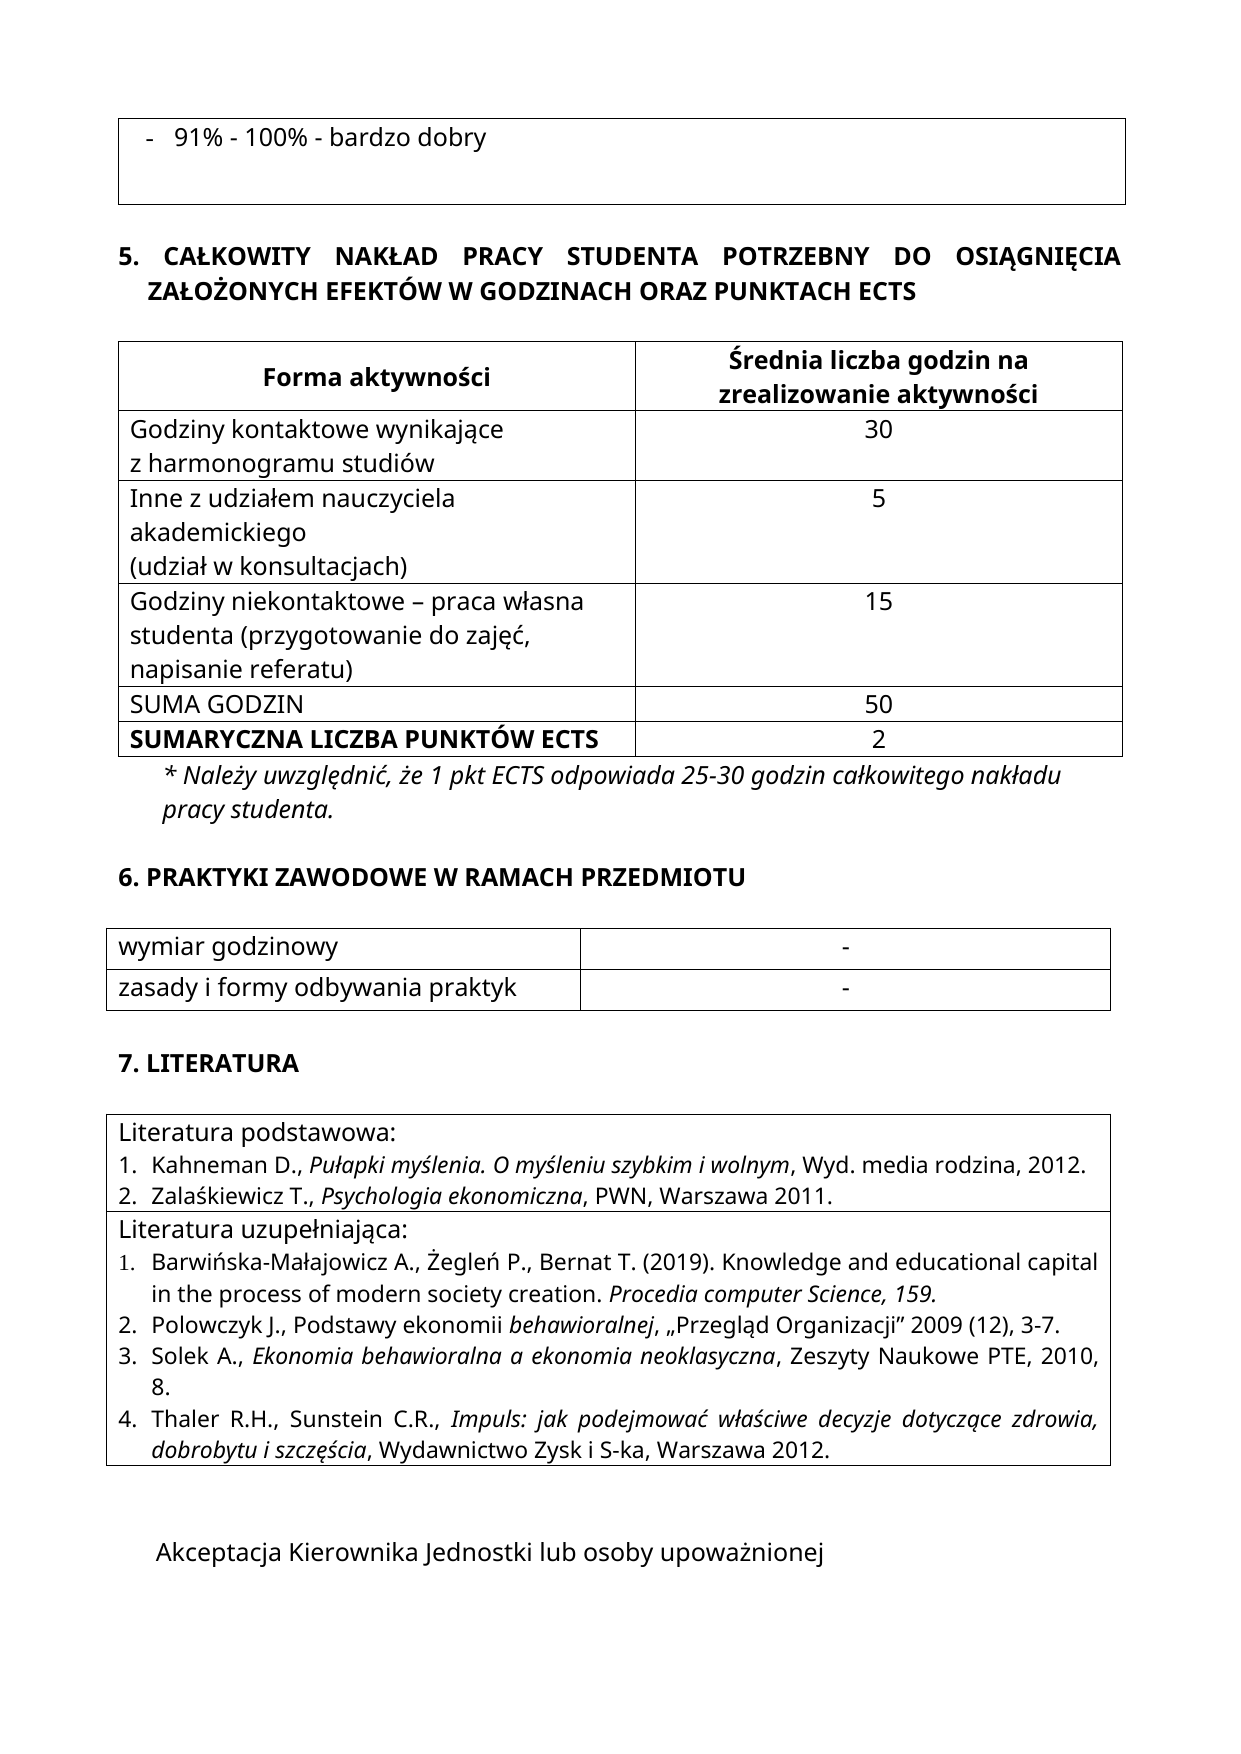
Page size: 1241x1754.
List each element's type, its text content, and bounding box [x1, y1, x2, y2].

text * Należy uwzględnić, że 1 pkt ECTS odpowiada 25-30 godzin całkowitego nakładu pracy studenta. [162, 757, 1122, 825]
table_cell SUMARYCZNA LICZBA PUNKTÓW ECTS [119, 722, 635, 756]
table_cell zasady i formy odbywania praktyk [107, 970, 580, 1010]
text 6. PRAKTYKI ZAWODOWE W RAMACH PRZEDMIOTU [118, 859, 1122, 893]
table_cell 30 [636, 411, 1122, 479]
table_header Średnia liczba godzin na zrealizowanie aktywności [636, 342, 1122, 410]
table_cell Literatura uzupełniająca: Barwińska-Małajowicz A., Żegleń P., Bernat T. (2019). Knowledge and educational capital in the process of modern society creation. Procedia computer Science, 159. Polowczyk J., Podstawy ekonomii behawioralnej, „Przegląd Organizacji” 2009 (12), 3-7. Solek A., Ekonomia behawioralna a ekonomia neoklasyczna, Zeszyty Naukowe PTE, 2010, 8. Thaler R.H., Sunstein C.R., Impuls: jak podejmować właściwe decyzje dotyczące zdrowia, dobrobytu i szczęścia, Wydawnictwo Zysk i S-ka, Warszawa 2012. [107, 1212, 1110, 1465]
text 7. LITERATURA [118, 1045, 1122, 1079]
text 5. CAŁKOWITY NAKŁAD PRACY STUDENTA POTRZEBNY DO OSIĄGNIĘCIA ZAŁOŻONYCH EFEKTÓW W GODZINACH ORAZ PUNKTACH ECTS [118, 239, 1122, 307]
table_header Literatura podstawowa: Kahneman D., Pułapki myślenia. O myśleniu szybkim i wolnym, Wyd. media rodzina, 2012. Zalaśkiewicz T., Psychologia ekonomiczna, PWN, Warszawa 2011. [107, 1115, 1110, 1211]
table_header Forma aktywności [119, 342, 635, 410]
table_header - [581, 929, 1110, 969]
table_cell - [581, 970, 1110, 1010]
table_cell 5 [636, 481, 1122, 583]
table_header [119, 119, 1125, 204]
table_cell Godziny niekontaktowe – praca własna studenta (przygotowanie do zajęć, napisanie referatu) [119, 584, 635, 686]
table_cell 50 [636, 687, 1122, 721]
table_header wymiar godzinowy [107, 929, 580, 969]
table_cell 2 [636, 722, 1122, 756]
table_cell Godziny kontaktowe wynikające z harmonogramu studiów [119, 411, 635, 479]
table_cell 15 [636, 584, 1122, 686]
table_cell SUMA GODZIN [119, 687, 635, 721]
table_cell Inne z udziałem nauczyciela akademickiego (udział w konsultacjach) [119, 481, 635, 583]
text Akceptacja Kierownika Jednostki lub osoby upoważnionej [156, 1534, 1122, 1568]
